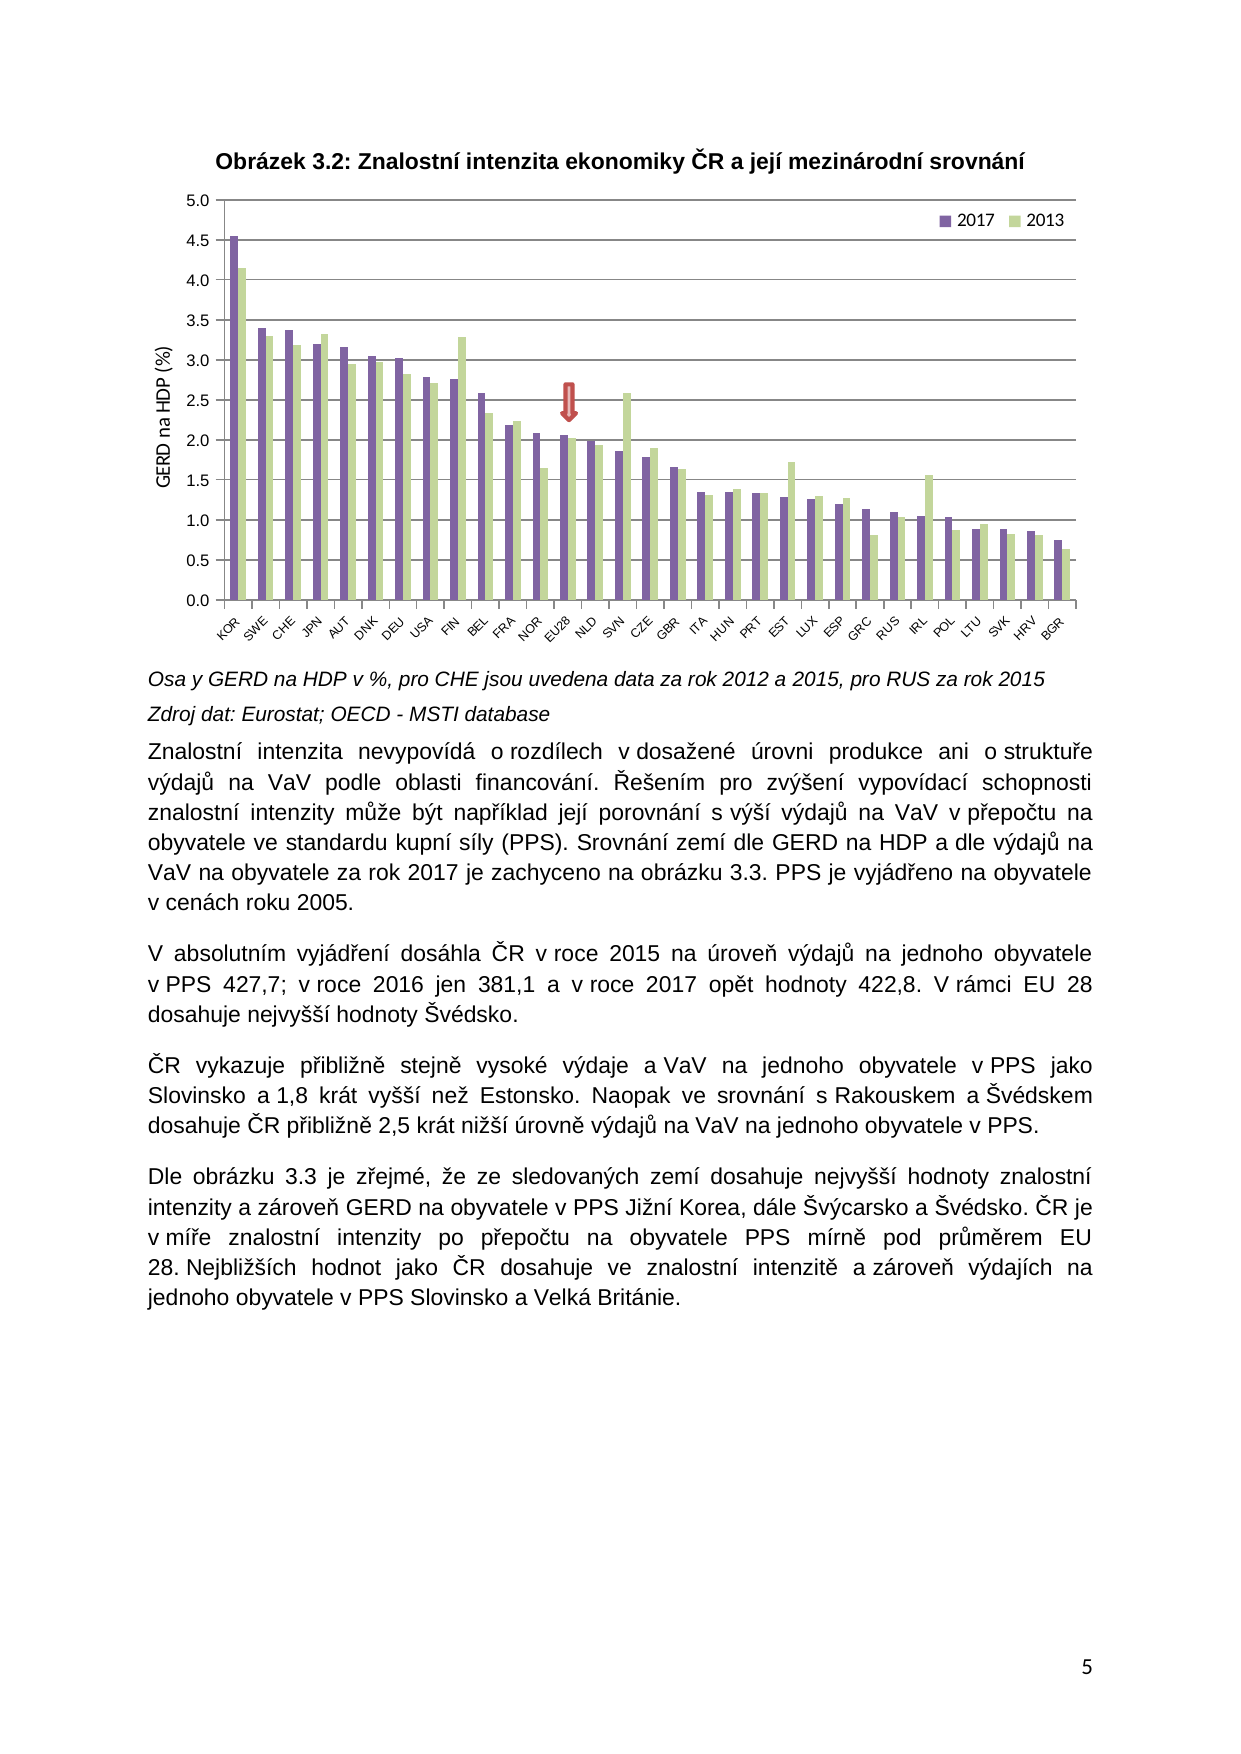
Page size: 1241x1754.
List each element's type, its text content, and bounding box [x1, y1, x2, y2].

text Znalostní intenzita nevypovídá o rozdílech v dosažené úrovni produkce ani o struktuře výdajů na VaV podle oblasti financování. Řešením pro zvýšení vypovídací schopnosti znalostní intenzity může být například její porovnání s výší výdajů na VaV v přepočtu na obyvatele ve standardu kupní síly (PPS). Srovnání zemí dle GERD na HDP a dle výdajů na VaV na obyvatele za rok 2017 je zachyceno na obrázku 3.3. PPS je vyjádřeno na obyvatele v cenách roku 2005. [148, 738, 1093, 916]
text Osa y GERD na HDP v %, pro CHE jsou uvedena data za rok 2012 a 2015, pro RUS za rok 2015 [148, 666, 1093, 690]
text Dle obrázku 3.3 je zřejmé, že ze sledovaných zemí dosahuje nejvyšší hodnoty znalostní intenzity a zároveň GERD na obyvatele v PPS Jižní Korea, dále Švýcarsko a Švédsko. ČR je v míře znalostní intenzity po přepočtu na obyvatele PPS mírně pod průměrem EU 28. Nejbližších hodnot jako ČR dosahuje ve znalostní intenzitě a zároveň výdajích na jednoho obyvatele v PPS Slovinsko a Velká Británie. [148, 1163, 1093, 1310]
text Obrázek 3.2: Znalostní intenzita ekonomiky ČR a její mezinárodní srovnání [148, 148, 1093, 174]
text ČR vykazuje přibližně stejně vysoké výdaje a VaV na jednoho obyvatele v PPS jako Slovinsko a 1,8 krát vyšší než Estonsko. Naopak ve srovnání s Rakouskem a Švédskem dosahuje ČR přibližně 2,5 krát nižší úrovně výdajů na VaV na jednoho obyvatele v PPS. [148, 1052, 1093, 1138]
text Zdroj dat: Eurostat; OECD - MSTI database [148, 702, 1093, 726]
text V absolutním vyjádření dosáhla ČR v roce 2015 na úroveň výdajů na jednoho obyvatele v PPS 427,7; v roce 2016 jen 381,1 a v roce 2017 opět hodnoty 422,8. V rámci EU 28 dosahuje nejvyšší hodnoty Švédsko. [148, 940, 1093, 1027]
